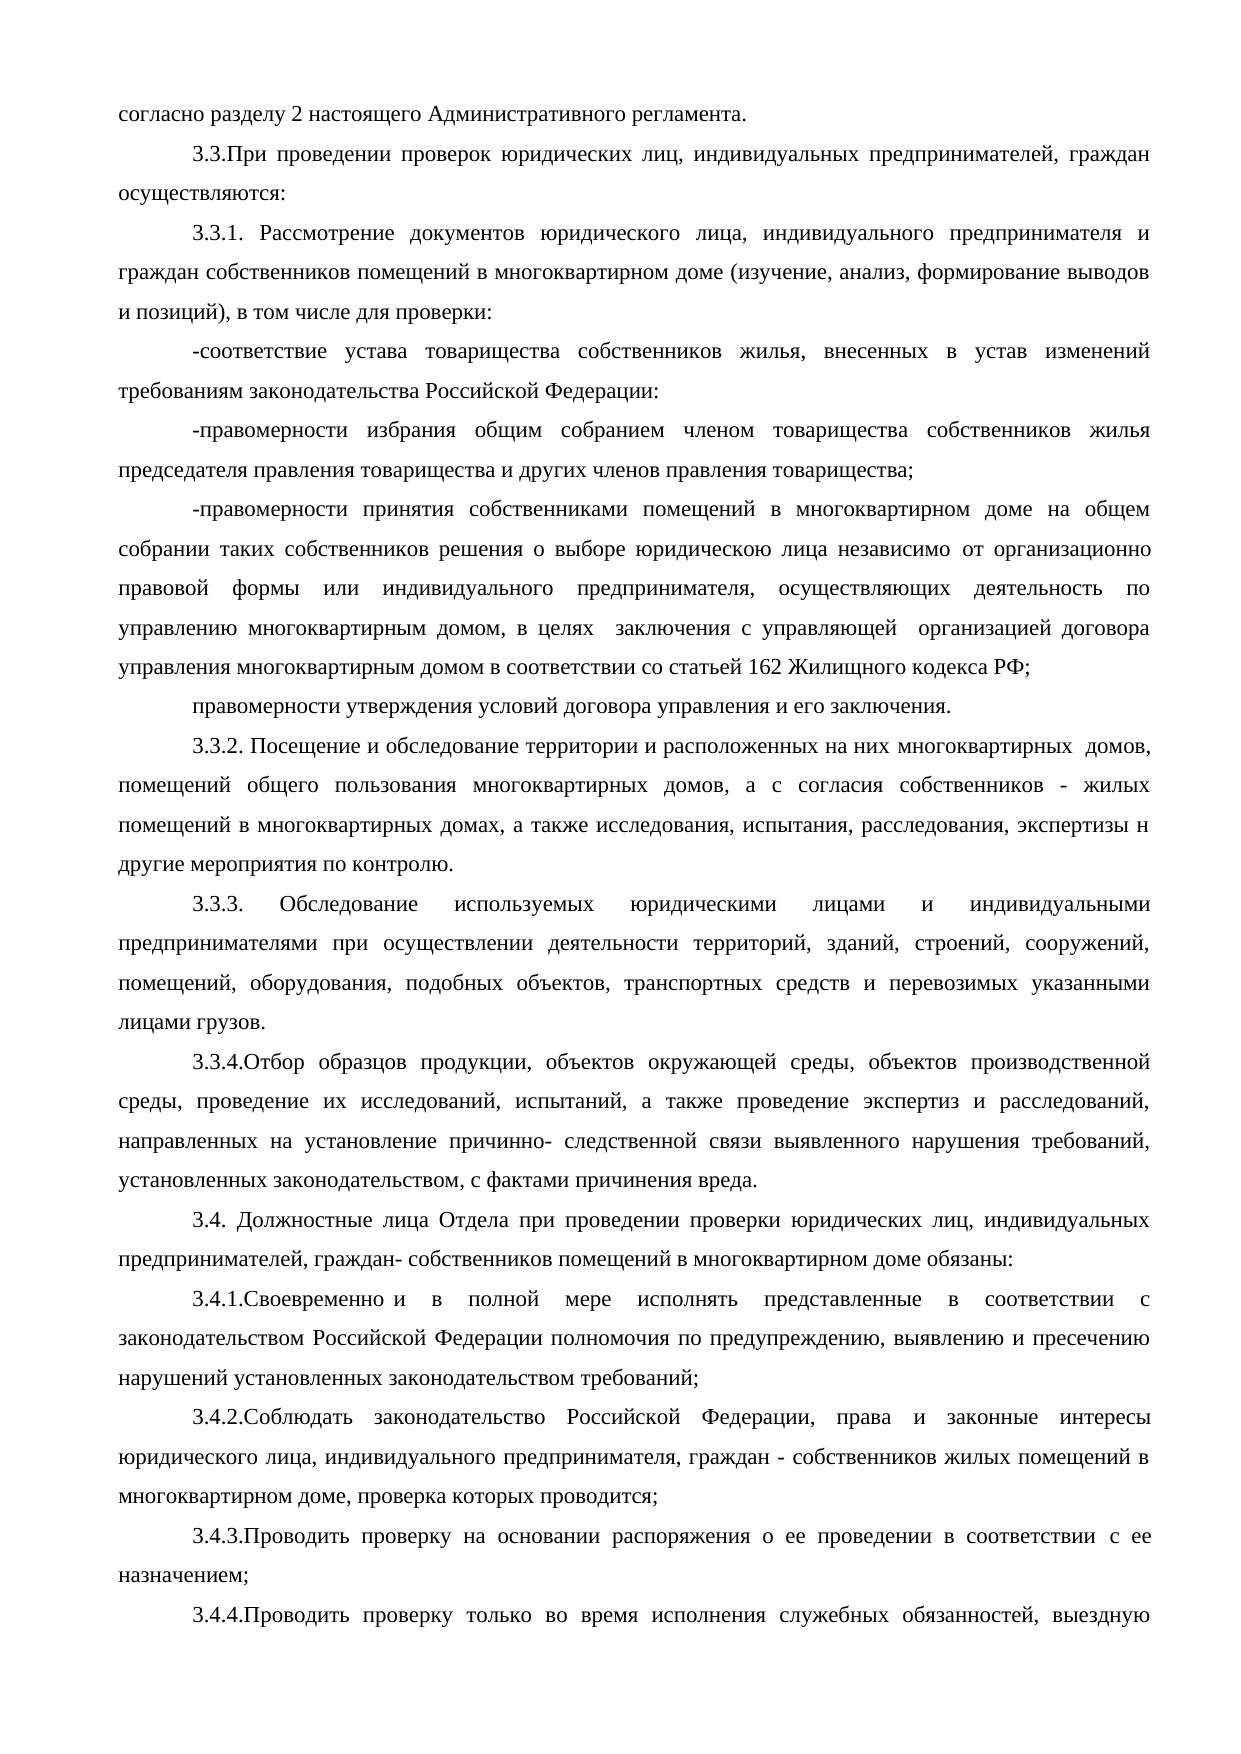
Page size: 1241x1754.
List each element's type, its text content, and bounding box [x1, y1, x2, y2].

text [118, 100, 1152, 127]
text 3.3.3. Обследование используемых юридическими лицами и индивидуальными предпринимателями при осуществлении деятельности территорий, зданий, строений, сооружений, помещений, оборудования, подобных объектов, транспортных средств и перевозимых указанными лицами грузов. [118, 890, 1152, 1035]
text -соответствие устава товарищества собственников жилья, внесенных в устав изменений требованиям законодательства Российской Федерации: [118, 337, 1152, 403]
text 3.3.4.Отбор образцов продукции, объектов окружающей среды, объектов производственной среды, проведение их исследований, испытаний, а также проведение экспертиз и расследований, направленных на установление причинно- следственной связи выявленного нарушения требований, установленных законодательством, с фактами причинения вреда. [118, 1048, 1152, 1193]
text 3.4. Должностные лица Отдела при проведении проверки юридических лиц, индивидуальных предпринимателей, граждан- собственников помещений в многоквартирном доме обязаны: [118, 1206, 1152, 1272]
text 3.3.При проведении проверок юридических лиц, индивидуальных предпринимателей, граждан осуществляются: [118, 140, 1152, 206]
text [118, 1601, 1152, 1627]
text 3.3.1. Рассмотрение документов юридического лица, индивидуального предпринимателя и граждан собственников помещений в многоквартирном доме (изучение, анализ, формирование выводов и позиций), в том числе для проверки: [118, 219, 1152, 324]
text -правомерности избрания общим собранием членом товарищества собственников жилья председателя правления товарищества и других членов правления товарищества; [118, 416, 1152, 482]
text 3.4.2.Соблюдать законодательство Российской Федерации, права и законные интересы юридического лица, индивидуального предпринимателя, граждан - собственников жилых помещений в многоквартирном доме, проверка которых проводится; [118, 1403, 1152, 1508]
text правомерности утверждения условий договора управления и его заключения. [118, 693, 1152, 719]
text 3.4.3.Проводить проверку на основании распоряжения о ее проведении в соответствии с ее назначением; [118, 1522, 1152, 1587]
text 3.4.1.Своевременно и в полной мере исполнять представленные в соответствии с законодательством Российской Федерации полномочия по предупреждению, выявлению и пресечению нарушений установленных законодательством требований; [118, 1285, 1152, 1390]
text -правомерности принятия собственниками помещений в многоквартирном доме на общем собрании таких собственников решения о выборе юридическою лица независимо от организационно правовой формы или индивидуального предпринимателя, осуществляющих деятельность по управлению многоквартирным домом, в целях заключения с управляющей организацией договора управления многоквартирным домом в соответствии со статьей 162 Жилищного кодекса РФ; [118, 495, 1152, 679]
text 3.3.2. Посещение и обследование территории и расположенных на них многоквартирных домов, помещений общего пользования многоквартирных домов, а с согласия собственников - жилых помещений в многоквартирных домах, а также исследования, испытания, расследования, экспертизы н другие мероприятия по контролю. [118, 732, 1152, 877]
